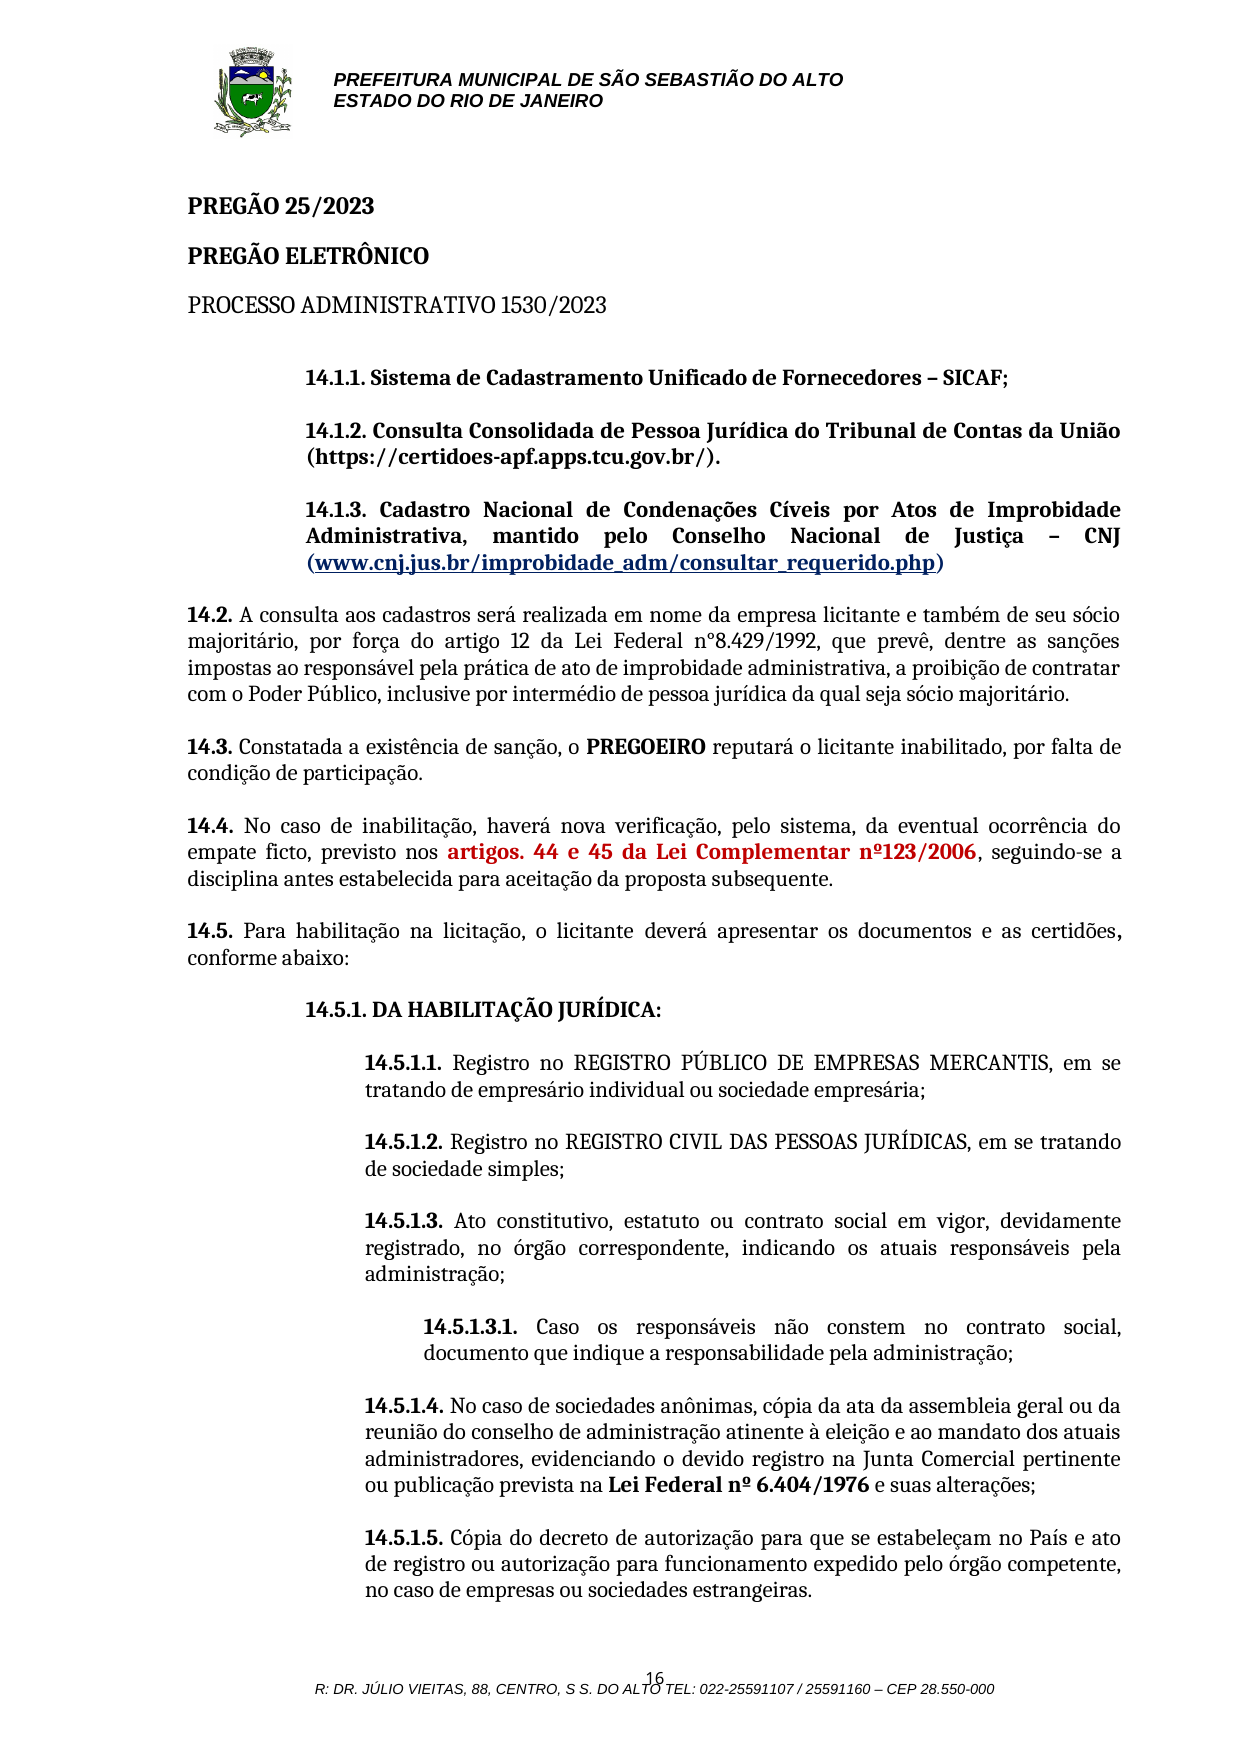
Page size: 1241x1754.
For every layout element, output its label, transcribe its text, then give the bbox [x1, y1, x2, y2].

text 14.5.1. DA HABILITAÇÃO JURÍDICA: [306, 997, 1122, 1024]
text 14.5.1.1. Registro no REGISTRO PÚBLICO DE EMPRESAS MERCANTIS, em se tratando de empresário individual ou sociedade empresária; [365, 1050, 1122, 1103]
text 14.1.1. Sistema de Cadastramento Unificado de Fornecedores – SICAF; [306, 365, 1122, 391]
text 14.5.1.4. No caso de sociedades anônimas, cópia da ata da assembleia geral ou da reunião do conselho de administração atinente à eleição e ao mandato dos atuais administradores, evidenciando o devido registro na Junta Comercial pertinente ou publicação prevista na Lei Federal nº 6.404/1976 e suas alterações; [365, 1393, 1122, 1498]
text 14.5. Para habilitação na licitação, o licitante deverá apresentar os documentos e as certidões, conforme abaixo: [187, 918, 1122, 971]
text 14.2. A consulta aos cadastros será realizada em nome da empresa licitante e também de seu sócio majoritário, por força do artigo 12 da Lei Federal n°8.429/1992, que prevê, dentre as sanções impostas ao responsável pela prática de ato de improbidade administrativa, a proibição de contratar com o Poder Público, inclusive por intermédio de pessoa jurídica da qual seja sócio majoritário. [187, 602, 1122, 707]
text 14.5.1.2. Registro no REGISTRO CIVIL DAS PESSOAS JURÍDICAS, em se tratando de sociedade simples; [365, 1129, 1122, 1182]
text 14.5.1.3.1. Caso os responsáveis não constem no contrato social, documento que indique a responsabilidade pela administração; [424, 1313, 1122, 1366]
text 14.5.1.3. Ato constitutivo, estatuto ou contrato social em vigor, devidamente registrado, no órgão correspondente, indicando os atuais responsáveis pela administração; [365, 1208, 1122, 1287]
text 14.4. No caso de inabilitação, haverá nova verificação, pelo sistema, da eventual ocorrência do empate ficto, previsto nos artigos. 44 e 45 da Lei Complementar nº123/2006, seguindo-se a disciplina antes estabelecida para aceitação da proposta subsequente. [187, 813, 1122, 892]
picture [213, 44, 293, 139]
text 14.5.1.5. Cópia do decreto de autorização para que se estabeleçam no País e ato de registro ou autorização para funcionamento expedido pelo órgão competente, no caso de empresas ou sociedades estrangeiras. [365, 1524, 1122, 1603]
text 14.1.2. Consulta Consolidada de Pessoa Jurídica do Tribunal de Contas da União (https://certidoes-apf.apps.tcu.gov.br/). [306, 417, 1122, 470]
text 14.3. Constatada a existência de sanção, o PREGOEIRO reputará o licitante inabilitado, por falta de condição de participação. [187, 734, 1122, 786]
text 14.1.3. Cadastro Nacional de Condenações Cíveis por Atos de Improbidade Administrativa, mantido pelo Conselho Nacional de Justiça – CNJ (www.cnj.jus.br/improbidade_adm/consultar_requerido.php) [306, 497, 1122, 576]
